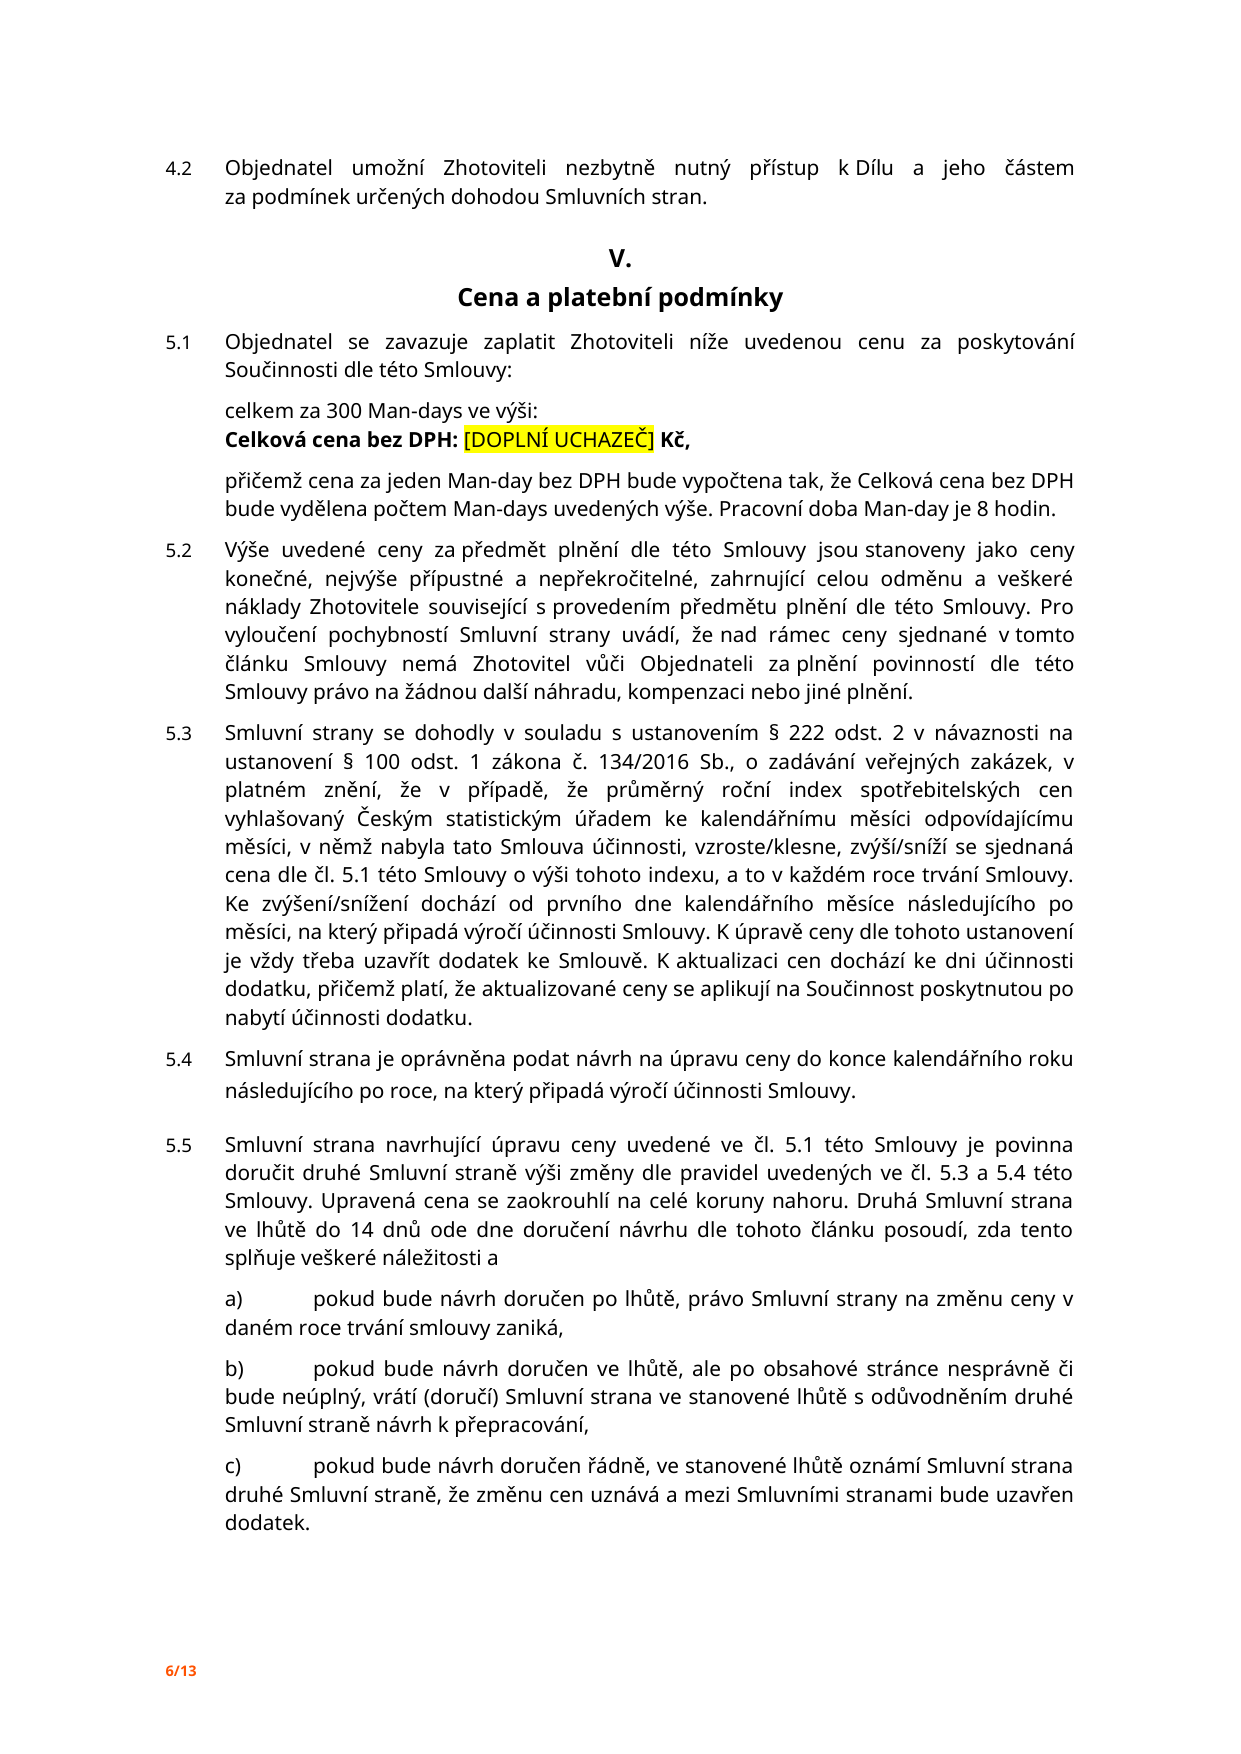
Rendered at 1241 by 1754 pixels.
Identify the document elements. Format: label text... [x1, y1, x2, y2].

text b) pokud bude návrh doručen ve lhůtě, ale po obsahové stránce nesprávně či bude neúplný, vrátí (doručí) Smluvní strana ve stanovené lhůtě s odůvodněním druhé Smluvní straně návrh k přepracování, [224, 1354, 1075, 1439]
list Smluvní strana navrhující úpravu ceny uvedené ve čl. 5.1 této Smlouvy je povinna doručit druhé Smluvní straně výši změny dle pravidel uvedených ve čl. 5.3 a 5.4 této Smlouvy. Upravená cena se zaokrouhlí na celé koruny nahoru. Druhá Smluvní strana ve lhůtě do 14 dnů ode dne doručení návrhu dle tohoto článku posoudí, zda tento splňuje veškeré náležitosti a [165, 1130, 1075, 1272]
text V. Cena a platební podmínky [165, 235, 1075, 314]
text přičemž cena za jeden Man-day bez DPH bude vypočtena tak, že Celková cena bez DPH bude vydělena počtem Man-days uvedených výše. Pracovní doba Man-day je 8 hodin. [224, 466, 1075, 523]
text Celková cena bez DPH: Kč, [165, 425, 464, 453]
list Výše uvedené ceny za předmět plnění dle této Smlouvy jsou stanoveny jako ceny konečné, nejvýše přípustné a nepřekročitelné, zahrnující celou odměnu a veškeré náklady Zhotovitele související s provedením předmětu plnění dle této Smlouvy. Pro vyloučení pochybností Smluvní strany uvádí, že nad rámec ceny sjednané v tomto článku Smlouvy nemá Zhotovitel vůči Objednateli za plnění povinností dle této Smlouvy právo na žádnou další náhradu, kompenzaci nebo jiné plnění. [165, 535, 1075, 706]
list Objednatel se zavazuje zaplatit Zhotoviteli níže uvedenou cenu za poskytování Součinnosti dle této Smlouvy: [165, 327, 1075, 384]
text a) pokud bude návrh doručen po lhůtě, právo Smluvní strany na změnu ceny v daném roce trvání smlouvy zaniká, [224, 1284, 1075, 1341]
text Celková cena bez DPH: Kč, [654, 425, 1075, 453]
list Objednatel umožní Zhotoviteli nezbytně nutný přístup k Dílu a jeho částem za podmínek určených dohodou Smluvních stran. [165, 153, 1075, 210]
text c) pokud bude návrh doručen řádně, ve stanovené lhůtě oznámí Smluvní strana druhé Smluvní straně, že změnu cen uznává a mezi Smluvními stranami bude uzavřen dodatek. [224, 1452, 1075, 1537]
list Smluvní strana je oprávněna podat návrh na úpravu ceny do konce kalendářního roku následujícího po roce, na který připadá výročí účinnosti Smlouvy. [165, 1044, 1075, 1105]
text celkem za 300 Man-days ve výši: [224, 396, 1075, 425]
list Smluvní strany se dohodly v souladu s ustanovením § 222 odst. 2 v návaznosti na ustanovení § 100 odst. 1 zákona č. 134/2016 Sb., o zadávání veřejných zakázek, v platném znění, že v případě, že průměrný roční index spotřebitelských cen vyhlašovaný Českým statistickým úřadem ke kalendářnímu měsíci odpovídajícímu měsíci, v němž nabyla tato Smlouva účinnosti, vzroste/klesne, zvýší/sníží se sjednaná cena dle čl. 5.1 této Smlouvy o výši tohoto indexu, a to v každém roce trvání Smlouvy. Ke zvýšení/snížení dochází od prvního dne kalendářního měsíce následujícího po měsíci, na který připadá výročí účinnosti Smlouvy. K úpravě ceny dle tohoto ustanovení je vždy třeba uzavřít dodatek ke Smlouvě. K aktualizaci cen dochází ke dni účinnosti dodatku, přičemž platí, že aktualizované ceny se aplikují na Součinnost poskytnutou po nabytí účinnosti dodatku. [165, 718, 1075, 1031]
